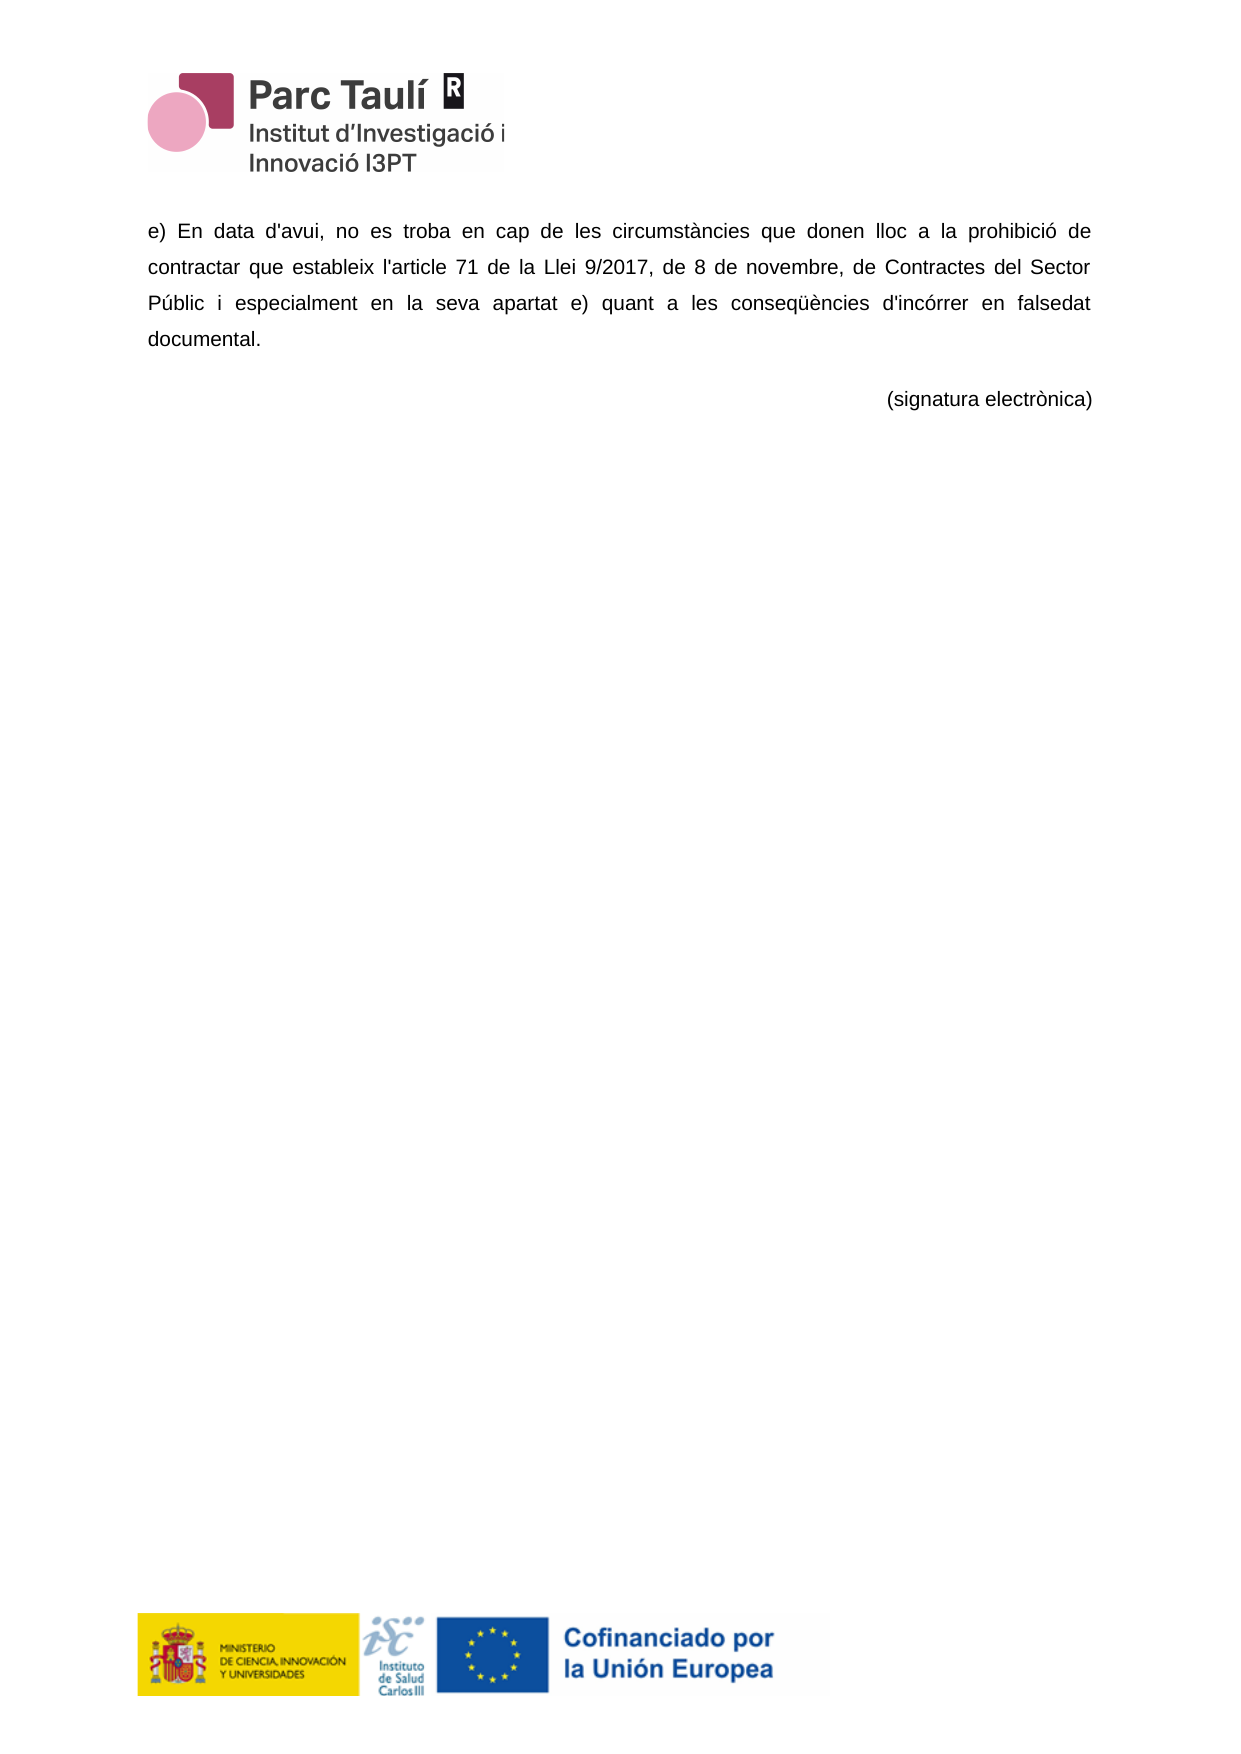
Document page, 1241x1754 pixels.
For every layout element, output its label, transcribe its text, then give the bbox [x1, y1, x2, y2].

text (signatura electrònica) [148, 386, 1092, 410]
picture [136, 1613, 829, 1695]
picture [147, 73, 505, 172]
text e) En data d'avui, no es troba en cap de les circumstàncies que donen lloc a la prohibició de contractar que estableix l'article 71 de la Llei 9/2017, de 8 de novembre, de Contractes del Sector Públic i especialment en la seva apartat e) quant a les conseqüències d'incórrer en falsedat documental. [148, 219, 1092, 350]
